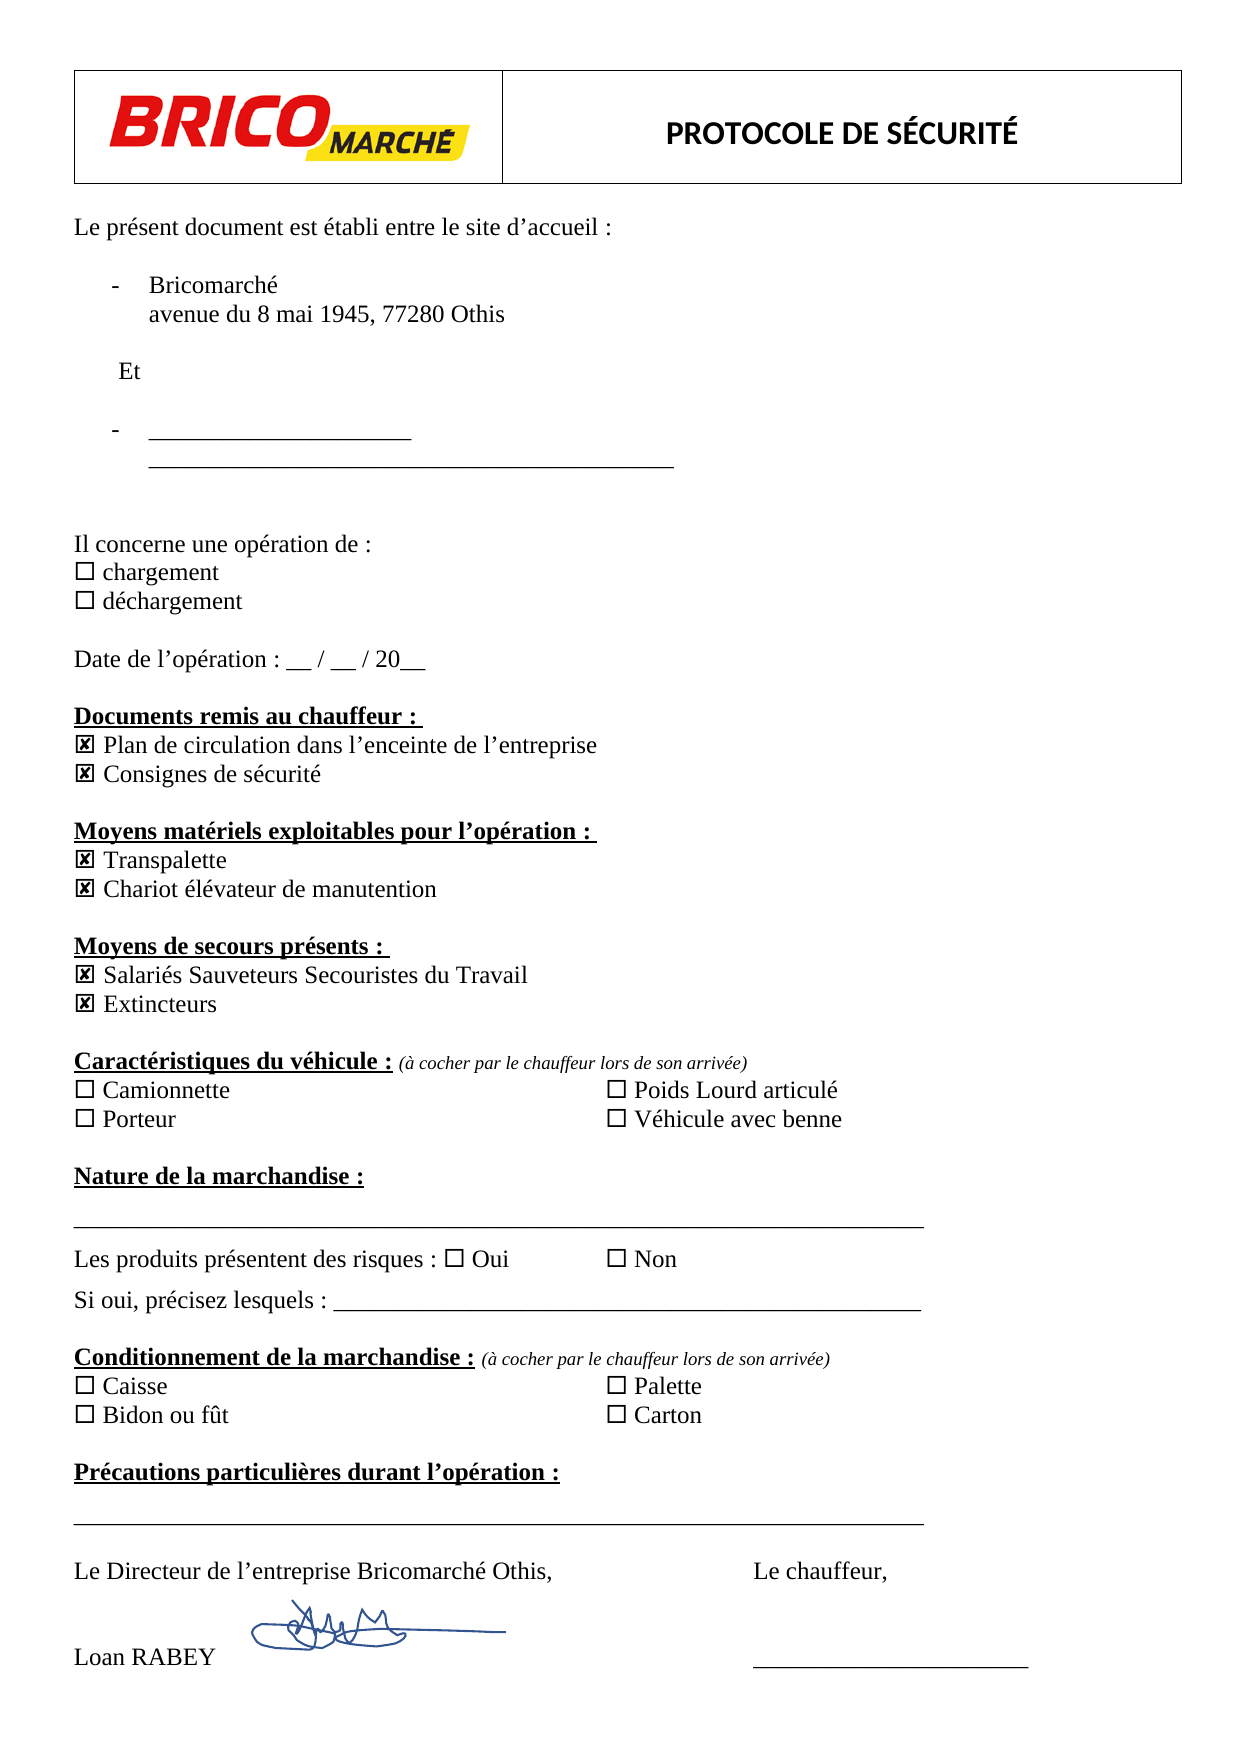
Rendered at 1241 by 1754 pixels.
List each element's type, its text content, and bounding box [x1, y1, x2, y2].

text Les produits présentent des risques : Oui Non [74, 1244, 1167, 1272]
text Extincteurs [74, 989, 1167, 1017]
text Camionnette Poids Lourd articulé [74, 1075, 1167, 1104]
list Bricomarché [111, 270, 1167, 299]
table_header [75, 71, 85, 183]
text Caractéristiques du véhicule : (à cocher par le chauffeur lors de son arrivée) [74, 1046, 1167, 1075]
text Caisse Palette [74, 1371, 1167, 1400]
text Porteur Véhicule avec benne [74, 1104, 1167, 1132]
text Le Directeur de l’entreprise Bricomarché Othis, Le chauffeur, [74, 1556, 1167, 1585]
list _____________________ [111, 414, 1167, 442]
text Chariot élévateur de manutention [74, 874, 1167, 902]
table_header PROTOCOLE DE SÉCURITÉ [503, 71, 1181, 183]
text ____________________________________________________________________ [74, 1202, 1167, 1231]
text chargement [74, 557, 1167, 586]
text Conditionnement de la marchandise : (à cocher par le chauffeur lors de son arrivée) [74, 1342, 1167, 1371]
text Précautions particulières durant l’opération : [74, 1457, 1167, 1486]
text Nature de la marchandise : [74, 1161, 1167, 1190]
text Il concerne une opération de : [74, 529, 1167, 557]
text Transpalette [74, 845, 1167, 874]
text Moyens de secours présents : [74, 931, 1167, 960]
list avenue du 8 mai 1945, 77280 Othis [149, 299, 1167, 327]
text Loan RABEY ______________________ [74, 1642, 1167, 1671]
list __________________________________________ [149, 442, 1167, 471]
text déchargement [74, 586, 1167, 615]
text Salariés Sauveteurs Secouristes du Travail [74, 960, 1167, 989]
text Plan de circulation dans l’enceinte de l’entreprise [74, 730, 1167, 759]
text Consignes de sécurité [74, 759, 1167, 787]
list Et [118, 356, 1167, 385]
table_header [492, 71, 502, 183]
text Date de l’opération : __ / __ / 20__ [74, 644, 1167, 672]
text ____________________________________________________________________ [74, 1499, 1167, 1527]
text Moyens matériels exploitables pour l’opération : [74, 816, 1167, 845]
text Documents remis au chauffeur : [74, 701, 1167, 730]
text Si oui, précisez lesquels : _______________________________________________ [74, 1285, 1167, 1314]
text Bidon ou fût Carton [74, 1400, 1167, 1429]
text Le présent document est établi entre le site d’accueil : [74, 212, 1167, 241]
